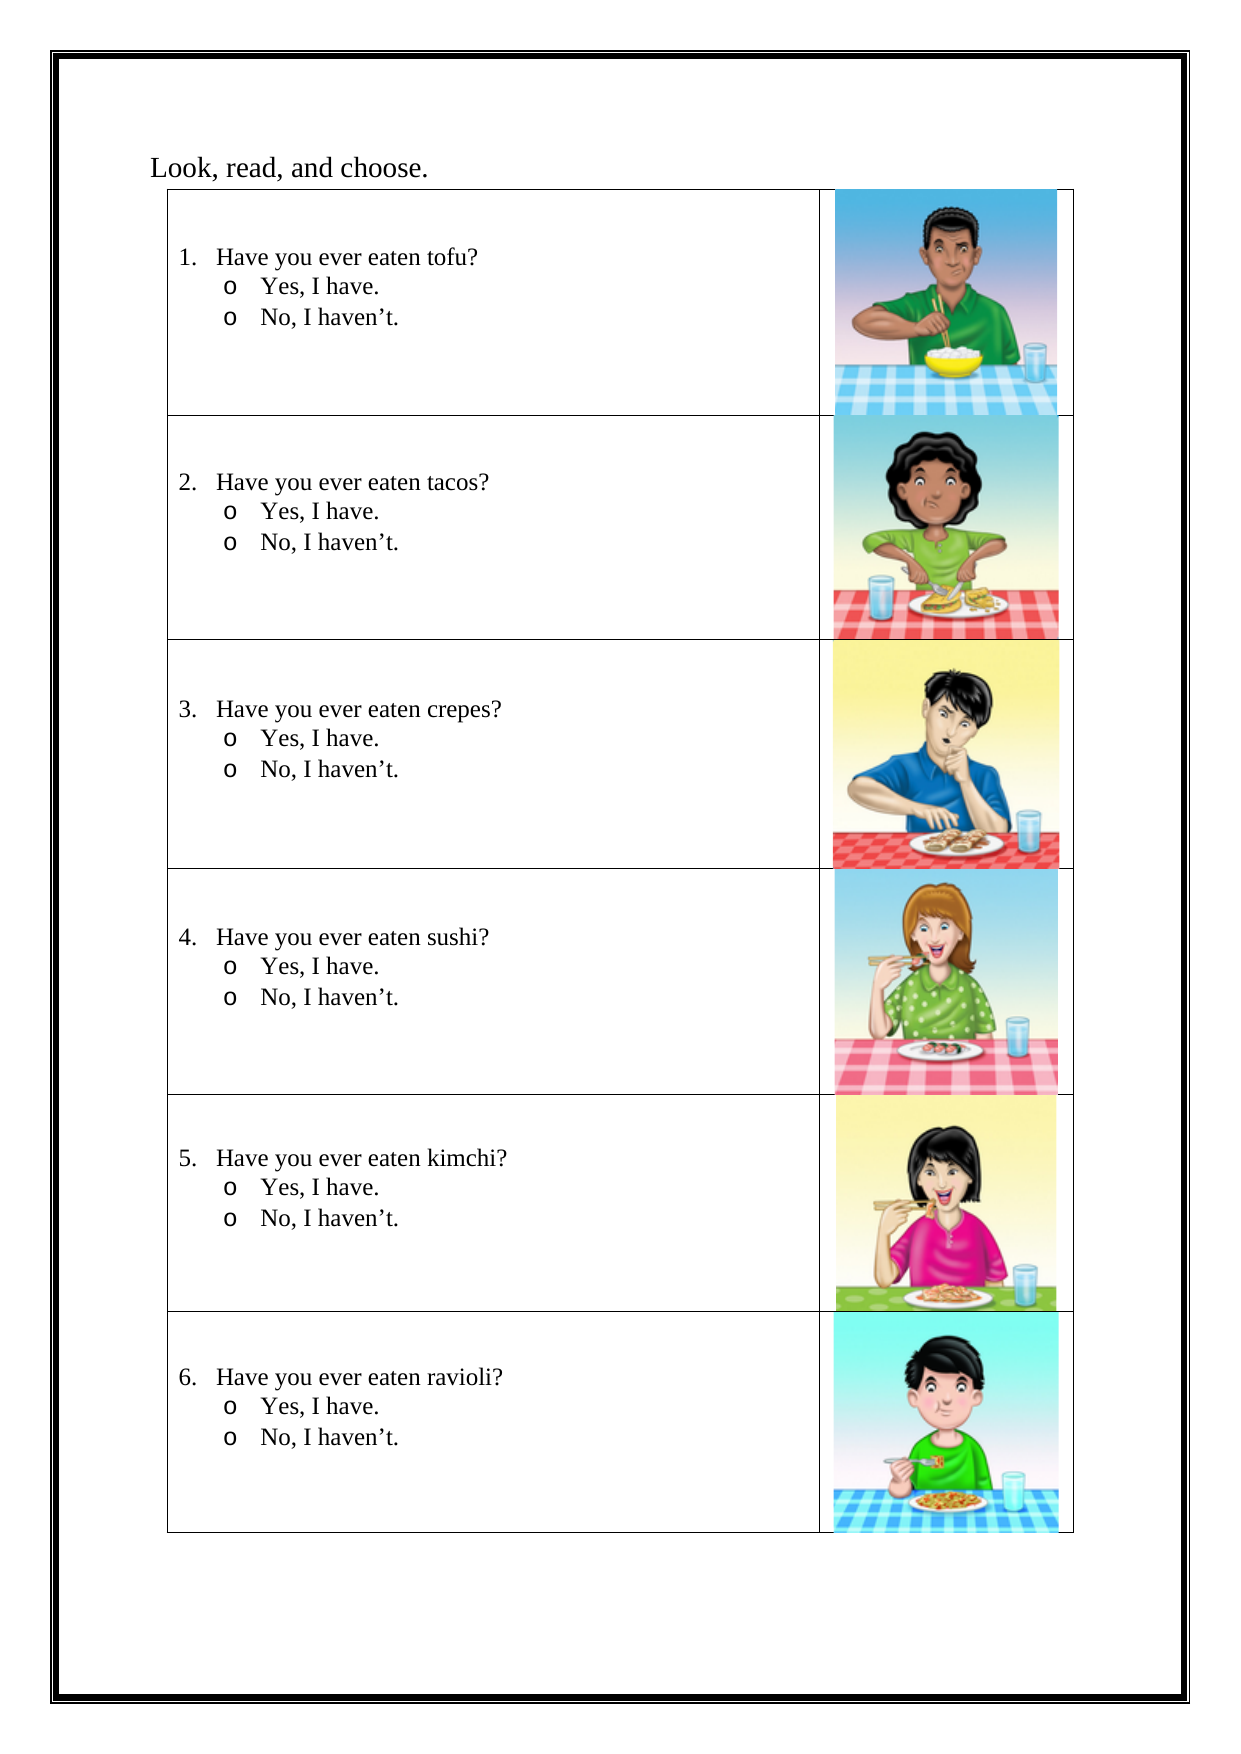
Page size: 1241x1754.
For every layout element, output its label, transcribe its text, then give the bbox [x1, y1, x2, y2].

table_cell [820, 640, 832, 868]
table_cell Have you ever eaten tacos? Yes, I have. No, I haven’t. [168, 416, 819, 639]
table_cell [820, 1312, 833, 1532]
picture [833, 1312, 1059, 1533]
table_cell Have you ever eaten sushi? Yes, I have. No, I haven’t. [168, 869, 819, 1094]
table_cell [1057, 1095, 1073, 1311]
table_cell [1060, 640, 1073, 868]
table_cell [820, 869, 834, 1094]
table_cell [820, 1095, 836, 1311]
table_cell [1059, 416, 1073, 639]
table_cell [1058, 869, 1073, 1094]
table_cell [1059, 1312, 1073, 1532]
picture [833, 189, 1059, 639]
picture [832, 640, 1060, 1311]
table_header Have you ever eaten tofu? Yes, I have. No, I haven’t. [168, 190, 819, 414]
table_header [820, 190, 835, 414]
table_header [1058, 190, 1073, 414]
subtitle Look, read, and choose. [150, 150, 1090, 183]
table_cell Have you ever eaten crepes? Yes, I have. No, I haven’t. [168, 640, 819, 868]
table_cell Have you ever eaten kimchi? Yes, I have. No, I haven’t. [168, 1095, 819, 1311]
table_cell [820, 416, 833, 639]
table_cell Have you ever eaten ravioli? Yes, I have. No, I haven’t. [168, 1312, 819, 1532]
